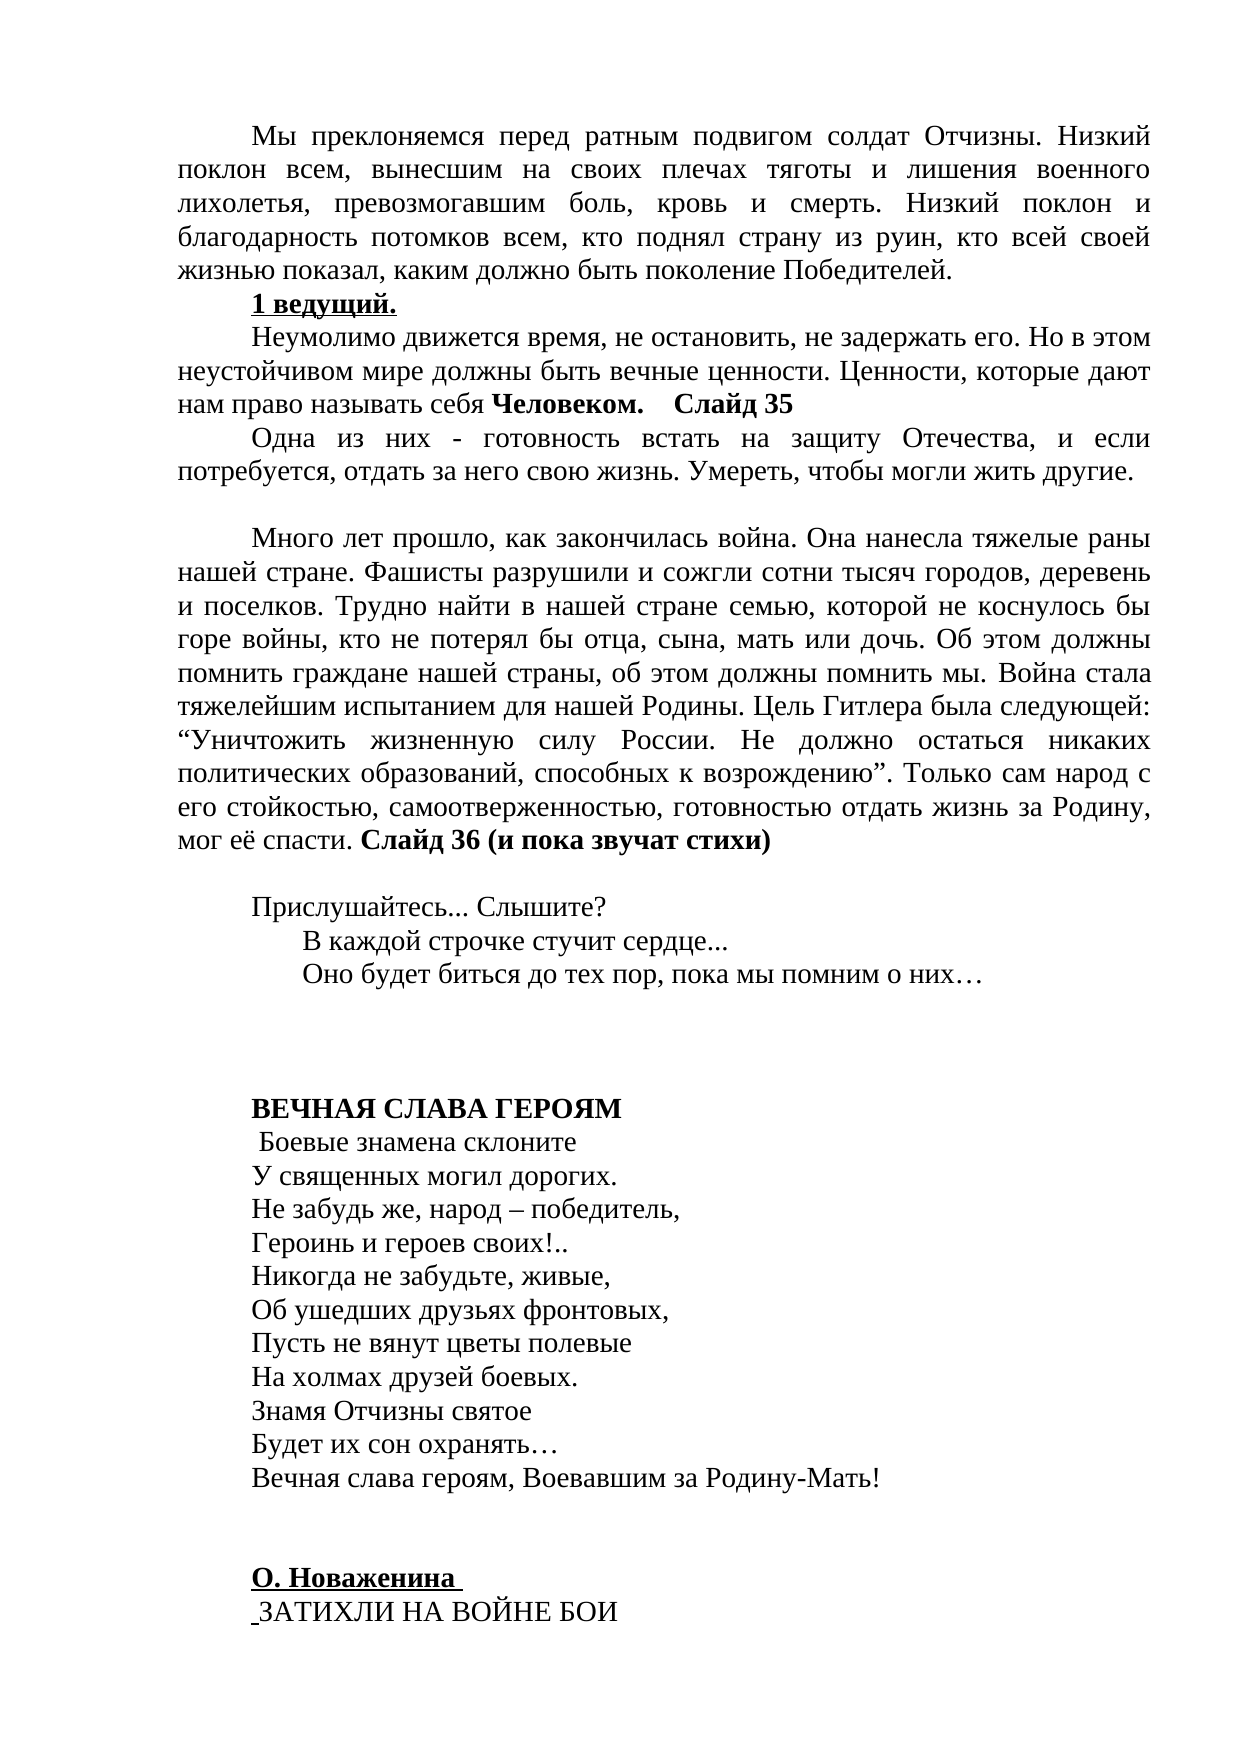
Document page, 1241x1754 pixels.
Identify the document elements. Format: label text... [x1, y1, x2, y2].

text Пусть не вянут цветы полевые [177, 1326, 1152, 1359]
text ЗАТИХЛИ НА ВОЙНЕ БОИ [177, 1594, 1152, 1627]
text Неумолимо движется время, не остановить, не задержать его. Но в этом неустойчивом мире должны быть вечные ценности. Ценности, которые дают нам право называть себя Человеком. Слайд 35 [177, 319, 1152, 420]
text В каждой строчке стучит сердце... [177, 923, 1152, 957]
text Одна из них - готовность встать на защиту Отечества, и если потребуется, отдать за него свою жизнь. Умереть, чтобы могли жить другие. [177, 420, 1152, 487]
text Много лет прошло, как закончилась война. Она нанесла тяжелые раны нашей стране. Фашисты разрушили и сожгли сотни тысяч городов, деревень и поселков. Трудно найти в нашей стране семью, которой не коснулось бы горе войны, кто не потерял бы отца, сына, мать или дочь. Об этом должны помнить граждане нашей страны, об этом должны помнить мы. Война стала тяжелейшим испытанием для нашей Родины. Цель Гитлера была следующей: “Уничтожить жизненную силу России. Не должно остаться никаких политических образований, способных к возрождению”. Только сам народ с его стойкостью, самоотверженностью, готовностью отдать жизнь за Родину, мог её спасти. Слайд 36 (и пока звучат стихи) [177, 521, 1152, 856]
text Прислушайтесь... Слышите? [177, 889, 1152, 923]
text ВЕЧНАЯ СЛАВА ГЕРОЯМ [177, 1091, 1152, 1124]
text На холмах друзей боевых. [177, 1359, 1152, 1393]
text У священных могил дорогих. [177, 1158, 1152, 1191]
text Боевые знамена склоните [177, 1124, 1152, 1158]
text Героинь и героев своих!.. [177, 1225, 1152, 1258]
text Мы преклоняемся перед ратным подвигом солдат Отчизны. Низкий поклон всем, вынесшим на своих плечах тяготы и лишения военного лихолетья, превозмогавшим боль, кровь и смерть. Низкий поклон и благодарность потомков всем, кто поднял страну из руин, кто всей своей жизнью показал, каким должно быть поколение Победителей. [177, 118, 1152, 286]
text Оно будет биться до тех пор, пока мы помним о них… [177, 957, 1152, 990]
text Об ушедших друзьях фронтовых, [177, 1292, 1152, 1326]
text О. Новаженина [177, 1560, 1152, 1594]
text Никогда не забудьте, живые, [177, 1258, 1152, 1292]
text 1 ведущий. [177, 286, 1152, 319]
text Знамя Отчизны святое [177, 1393, 1152, 1426]
text Не забудь же, народ – победитель, [177, 1191, 1152, 1225]
text Будет их сон охранять… [177, 1426, 1152, 1460]
text Вечная слава героям, Воевавшим за Родину-Мать! [177, 1460, 1152, 1493]
